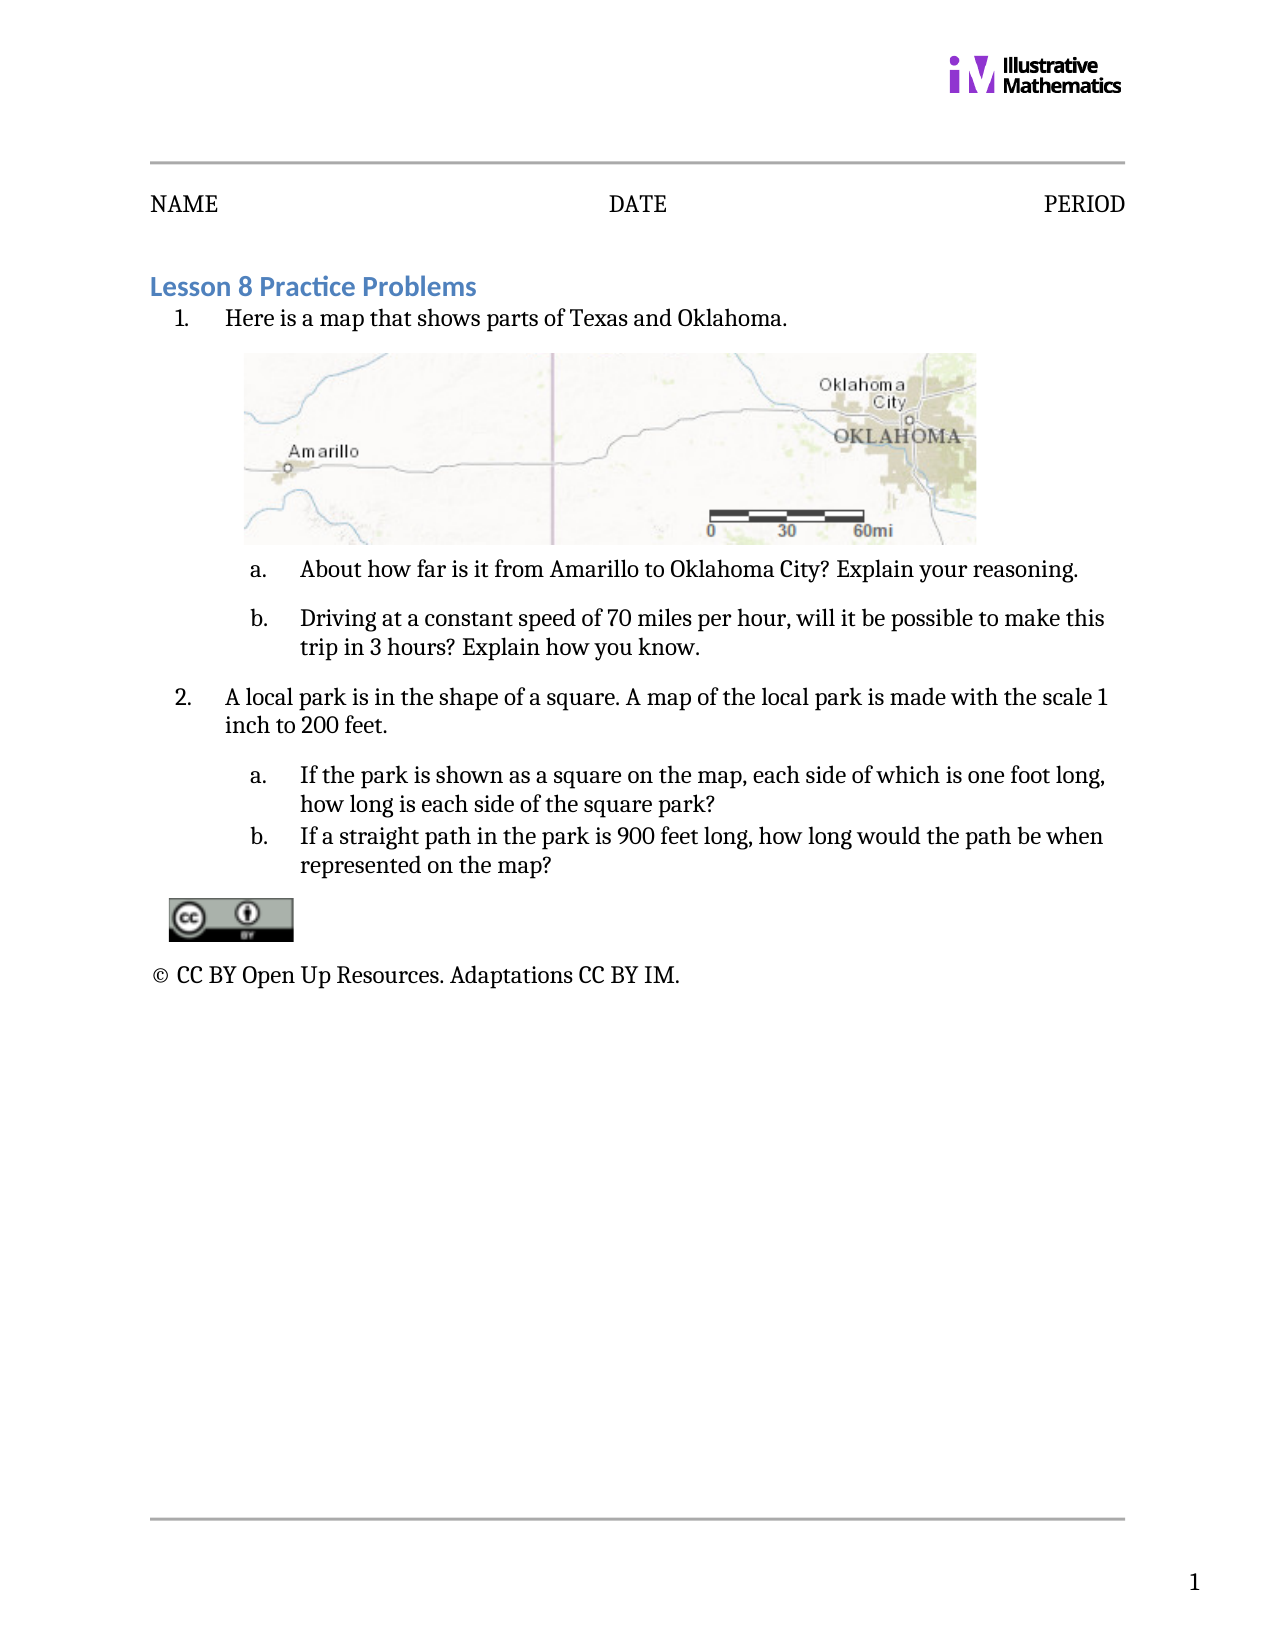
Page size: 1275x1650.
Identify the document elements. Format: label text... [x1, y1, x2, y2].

list Driving at a constant speed of 70 miles per hour, will it be possible to make this trip in 3 hours? Explain how you know. [250, 604, 1125, 662]
picture [243, 353, 977, 545]
list A local park is in the shape of a square. A map of the local park is made with the scale 1 inch to 200 feet. [175, 682, 1125, 740]
list If a straight path in the park is 900 feet long, how long would the path be when represented on the map? [250, 822, 1125, 879]
picture [168, 898, 294, 942]
text © CC BY Open Up Resources. Adaptations CC BY IM. [150, 961, 1125, 989]
picture [949, 55, 1121, 93]
list If the park is shown as a square on the map, each side of which is one foot long, how long is each side of the square park? [250, 761, 1125, 818]
subtitle Lesson 8 Practice Problems [150, 268, 1125, 304]
list Here is a map that shows parts of Texas and Oklahoma. [175, 304, 1125, 333]
list About how far is it from Amarillo to Oklahoma City? Explain your reasoning. [250, 554, 1125, 583]
